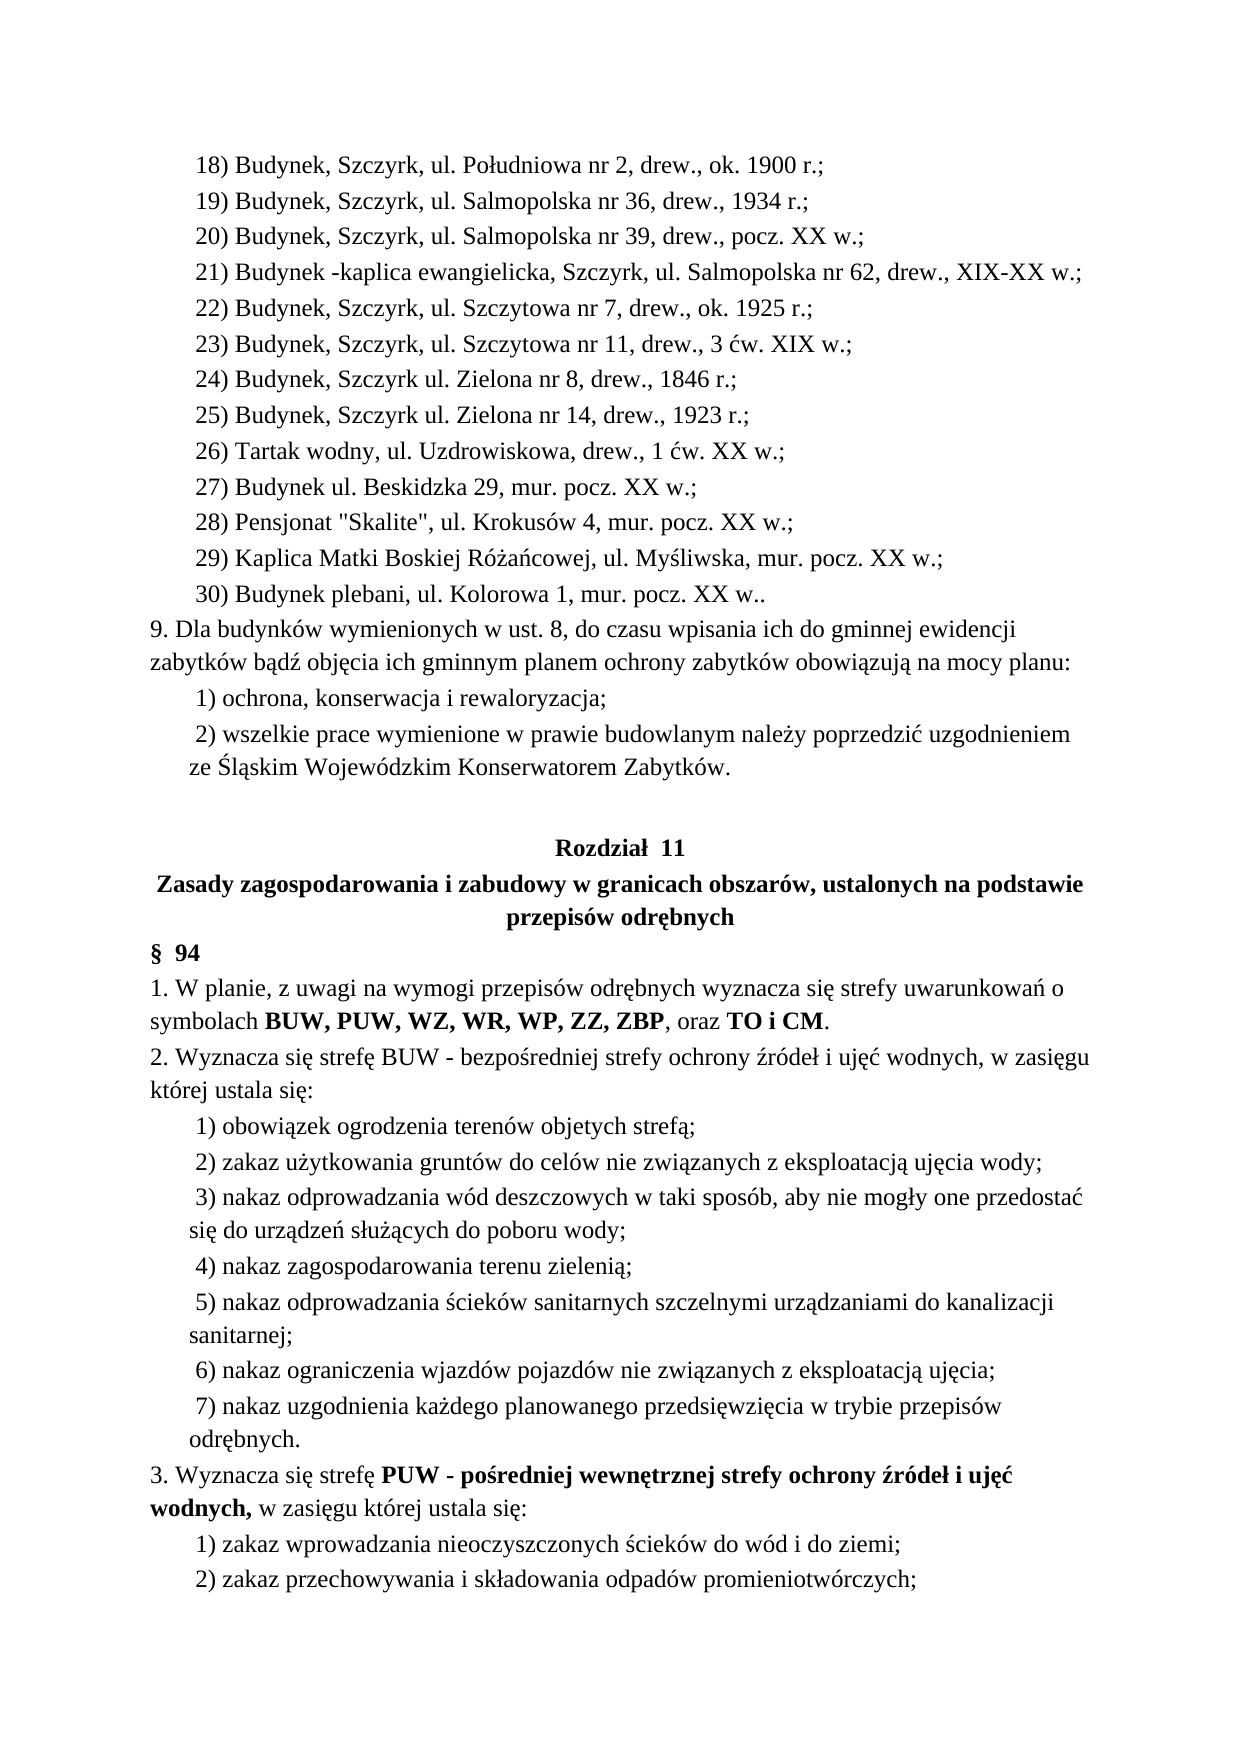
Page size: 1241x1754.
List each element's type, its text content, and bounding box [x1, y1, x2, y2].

text 28) Pensjonat "Skalite", ul. Krokusów 4, mur. pocz. XX w.; [189, 507, 1090, 536]
text 30) Budynek plebani, ul. Kolorowa 1, mur. pocz. XX w.. [189, 579, 1090, 607]
text 18) Budynek, Szczyrk, ul. Południowa nr 2, drew., ok. 1900 r.; [189, 150, 1090, 179]
text 6) nakaz ograniczenia wjazdów pojazdów nie związanych z eksploatacją ujęcia; [189, 1356, 1090, 1384]
text 26) Tartak wodny, ul. Uzdrowiskowa, drew., 1 ćw. XX w.; [189, 436, 1090, 464]
text 2. Wyznacza się strefę BUW - bezpośredniej strefy ochrony źródeł i ujęć wodnych, w zasięgu której ustala się: [150, 1042, 1090, 1104]
text 2) zakaz użytkowania gruntów do celów nie związanych z eksploatacją ujęcia wody; [189, 1147, 1090, 1175]
text 22) Budynek, Szczyrk, ul. Szczytowa nr 7, drew., ok. 1925 r.; [189, 293, 1090, 322]
text 3) nakaz odprowadzania wód deszczowych w taki sposób, aby nie mogły one przedostać się do urządzeń służących do poboru wody; [189, 1182, 1090, 1244]
text 29) Kaplica Matki Boskiej Różańcowej, ul. Myśliwska, mur. pocz. XX w.; [189, 543, 1090, 572]
text 1) zakaz wprowadzania nieoczyszczonych ścieków do wód i do ziemi; [189, 1529, 1090, 1557]
text 2) wszelkie prace wymienione w prawie budowlanym należy poprzedzić uzgodnieniem ze Śląskim Wojewódzkim Konserwatorem Zabytków. [189, 719, 1090, 781]
text 24) Budynek, Szczyrk ul. Zielona nr 8, drew., 1846 r.; [189, 364, 1090, 393]
text 3. Wyznacza się strefę PUW - pośredniej wewnętrznej strefy ochrony źródeł i ujęć wodnych, w zasięgu której ustala się: [150, 1460, 1090, 1522]
text 27) Budynek ul. Beskidzka 29, mur. pocz. XX w.; [189, 472, 1090, 500]
text 19) Budynek, Szczyrk, ul. Salmopolska nr 36, drew., 1934 r.; [189, 186, 1090, 214]
text 20) Budynek, Szczyrk, ul. Salmopolska nr 39, drew., pocz. XX w.; [189, 221, 1090, 250]
text 23) Budynek, Szczyrk, ul. Szczytowa nr 11, drew., 3 ćw. XIX w.; [189, 329, 1090, 357]
text 21) Budynek -kaplica ewangielicka, Szczyrk, ul. Salmopolska nr 62, drew., XIX-XX w.; [189, 257, 1090, 286]
text 2) zakaz przechowywania i składowania odpadów promieniotwórczych; [189, 1564, 1090, 1593]
text Zasady zagospodarowania i zabudowy w granicach obszarów, ustalonych na podstawie przepisów odrębnych [150, 869, 1090, 931]
text 25) Budynek, Szczyrk ul. Zielona nr 14, drew., 1923 r.; [189, 400, 1090, 429]
text 1) ochrona, konserwacja i rewaloryzacja; [189, 683, 1090, 712]
text 5) nakaz odprowadzania ścieków sanitarnych szczelnymi urządzaniami do kanalizacji sanitarnej; [189, 1287, 1090, 1348]
text § 94 [150, 938, 1090, 966]
text Rozdział 11 [150, 833, 1090, 862]
text 9. Dla budynków wymienionych w ust. 8, do czasu wpisania ich do gminnej ewidencji zabytków bądź objęcia ich gminnym planem ochrony zabytków obowiązują na mocy planu: [150, 614, 1090, 676]
text 1) obowiązek ogrodzenia terenów objetych strefą; [189, 1111, 1090, 1139]
text 4) nakaz zagospodarowania terenu zielenią; [189, 1251, 1090, 1280]
text 1. W planie, z uwagi na wymogi przepisów odrębnych wyznacza się strefy uwarunkowań o symbolach BUW, PUW, WZ, WR, WP, ZZ, ZBP, oraz TO i CM. [150, 973, 1090, 1035]
text 7) nakaz uzgodnienia każdego planowanego przedsięwzięcia w trybie przepisów odrębnych. [189, 1391, 1090, 1453]
